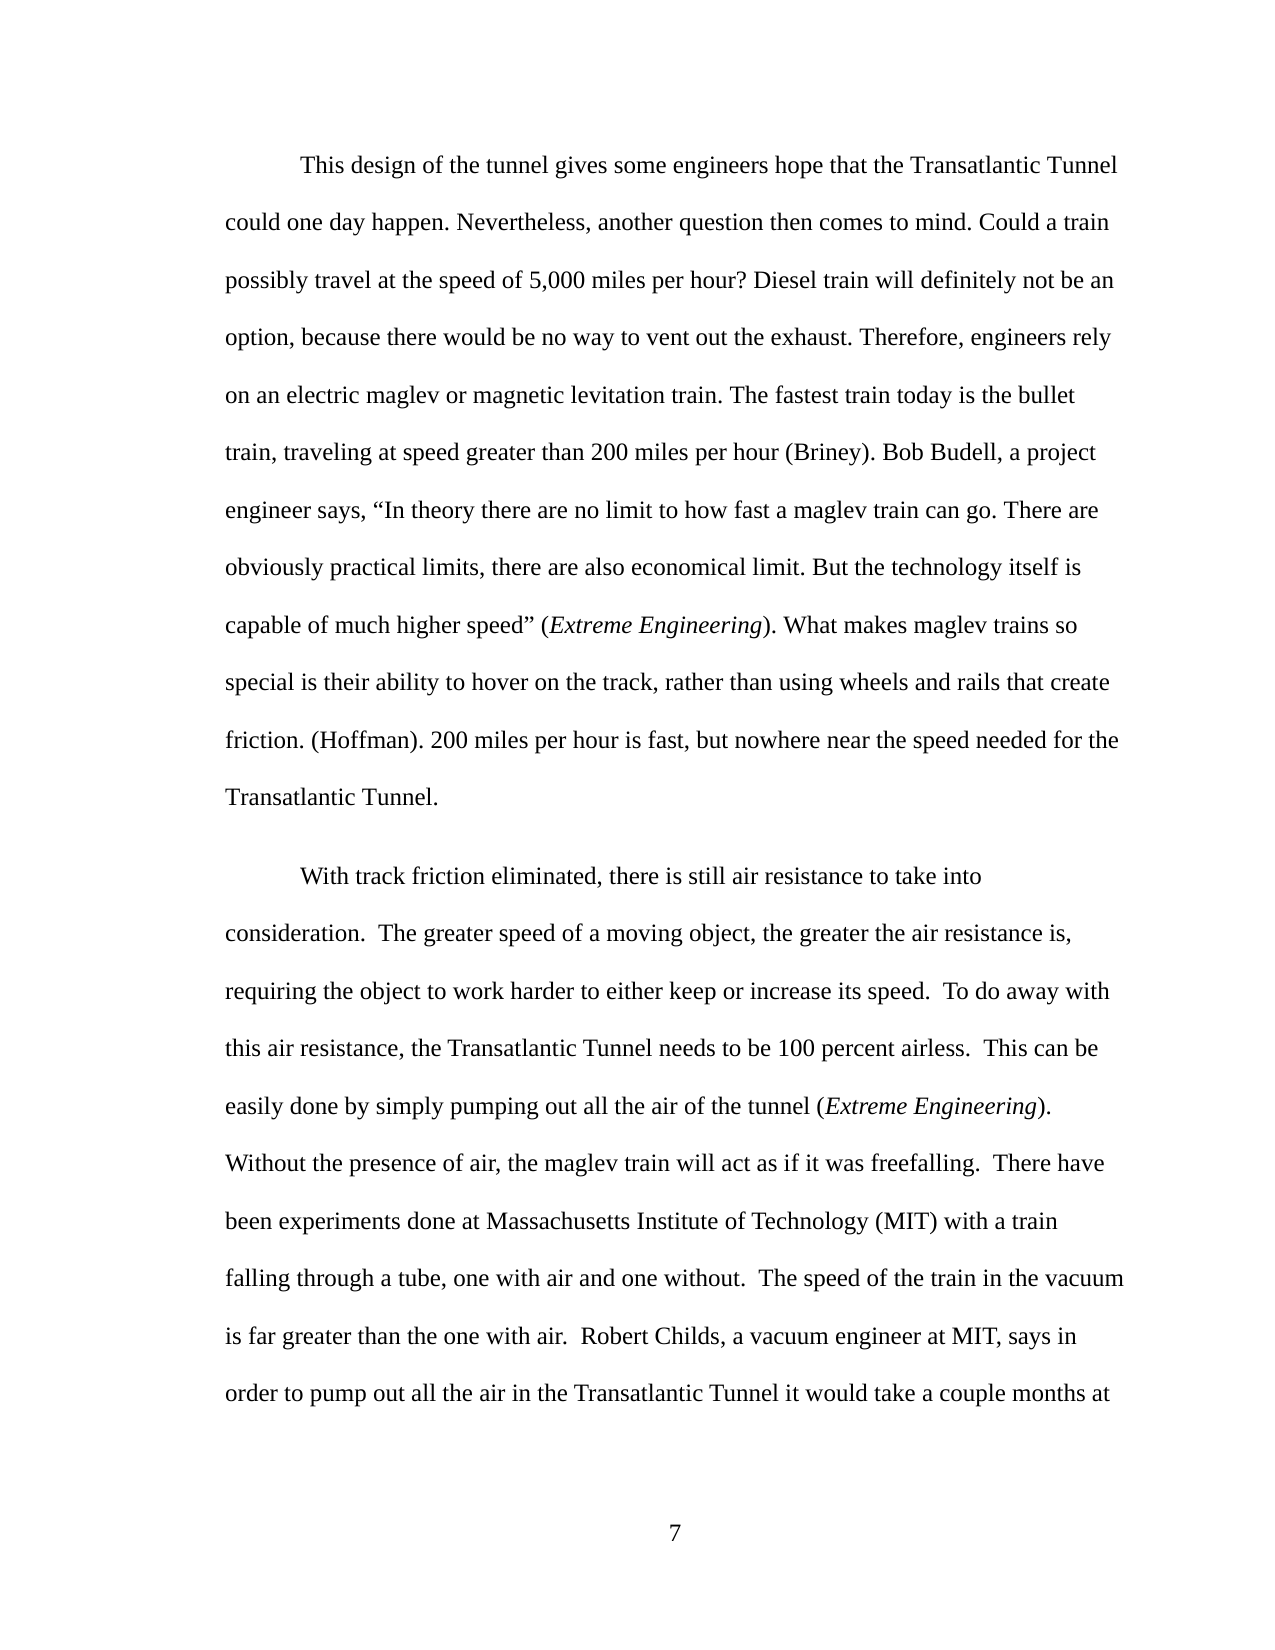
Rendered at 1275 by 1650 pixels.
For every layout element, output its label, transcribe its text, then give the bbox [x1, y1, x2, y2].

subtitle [225, 861, 1125, 1407]
text This design of the tunnel gives some engineers hope that the Transatlantic Tunnel could one day happen. Nevertheless, another question then comes to mind. Could a train possibly travel at the speed of 5,000 miles per hour? Diesel train will definitely not be an option, because there would be no way to vent out the exhaust. Therefore, engineers rely on an electric maglev or magnetic levitation train. The fastest train today is the bullet train, traveling at speed greater than 200 miles per hour (Briney). Bob Budell, a project engineer says, “In theory there are no limit to how fast a maglev train can go. There are obviously practical limits, there are also economical limit. But the technology itself is capable of much higher speed” (Extreme Engineering). What makes maglev trains so special is their ability to hover on the track, rather than using wheels and rails that create friction. (Hoffman). 200 miles per hour is fast, but nowhere near the speed needed for the Transatlantic Tunnel. [225, 150, 1125, 811]
